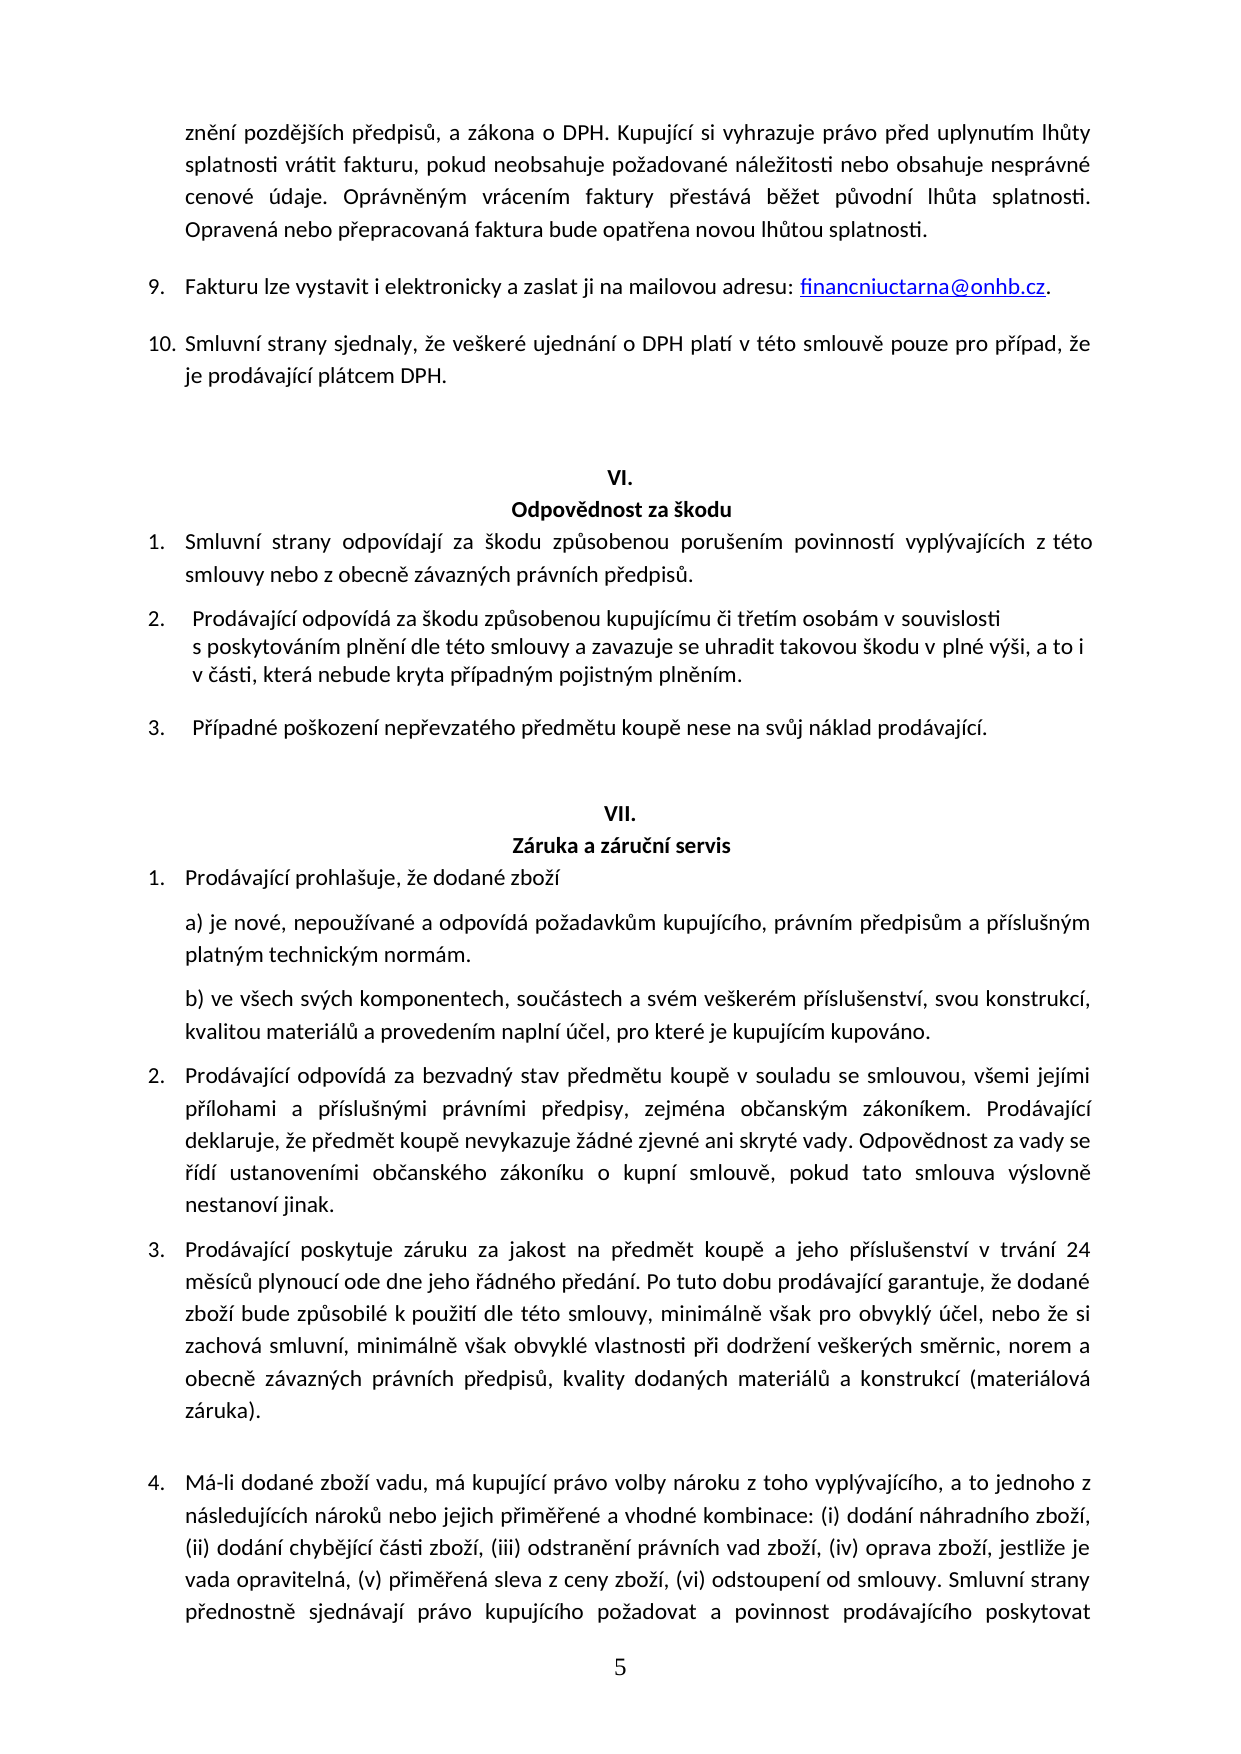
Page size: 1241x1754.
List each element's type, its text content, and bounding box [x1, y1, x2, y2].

list Smluvní strany odpovídají za škodu způsobenou porušením povinností vyplývajících z této smlouvy nebo z obecně závazných právních předpisů. [148, 527, 1092, 588]
text Záruka a záruční servis [151, 831, 1092, 859]
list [148, 1468, 1092, 1625]
list Prodávající odpovídá za bezvadný stav předmětu koupě v souladu se smlouvou, všemi jejími přílohami a příslušnými právními předpisy, zejména občanským zákoníkem. Prodávající deklaruje, že předmět koupě nevykazuje žádné zjevné ani skryté vady. Odpovědnost za vady se řídí ustanoveními občanského zákoníku o kupní smlouvě, pokud tato smlouva výslovně nestanoví jinak. [148, 1061, 1092, 1218]
list Prodávající poskytuje záruku za jakost na předmět koupě a jeho příslušenství v trvání 24 měsíců plynoucí ode dne jeho řádného předání. Po tuto dobu prodávající garantuje, že dodané zboží bude způsobilé k použití dle této smlouvy, minimálně však pro obvyklý účel, nebo že si zachová smluvní, minimálně však obvyklé vlastnosti při dodržení veškerých směrnic, norem a obecně závazných právních předpisů, kvality dodaných materiálů a konstrukcí (materiálová záruka). [148, 1235, 1092, 1424]
text b) ve všech svých komponentech, součástech a svém veškerém příslušenství, svou konstrukcí, kvalitou materiálů a provedením naplní účel, pro které je kupujícím kupováno. [185, 984, 1092, 1045]
list Prodávající odpovídá za škodu způsobenou kupujícímu či třetím osobám v souvislosti s poskytováním plnění dle této smlouvy a zavazuje se uhradit takovou škodu v plné výši, a to i v části, která nebude kryta případným pojistným plněním. [148, 604, 1092, 688]
list Případné poškození nepřevzatého předmětu koupě nese na svůj náklad prodávající. [148, 713, 1092, 741]
subtitle VI. [148, 463, 1092, 491]
text a) je nové, nepoužívané a odpovídá požadavkům kupujícího, právním předpisům a příslušným platným technickým normám. [185, 908, 1092, 968]
list Smluvní strany sjednaly, že veškeré ujednání o DPH platí v této smlouvě pouze pro případ, že je prodávající plátcem DPH. [148, 329, 1092, 389]
subtitle VII. [148, 799, 1092, 827]
text Odpovědnost za škodu [151, 495, 1092, 523]
list Fakturu lze vystavit i elektronicky a zaslat ji na mailovou adresu: financniuctarna@onhb.cz. [148, 272, 1092, 300]
list Prodávající prohlašuje, že dodané zboží [148, 863, 1092, 891]
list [148, 118, 1092, 243]
